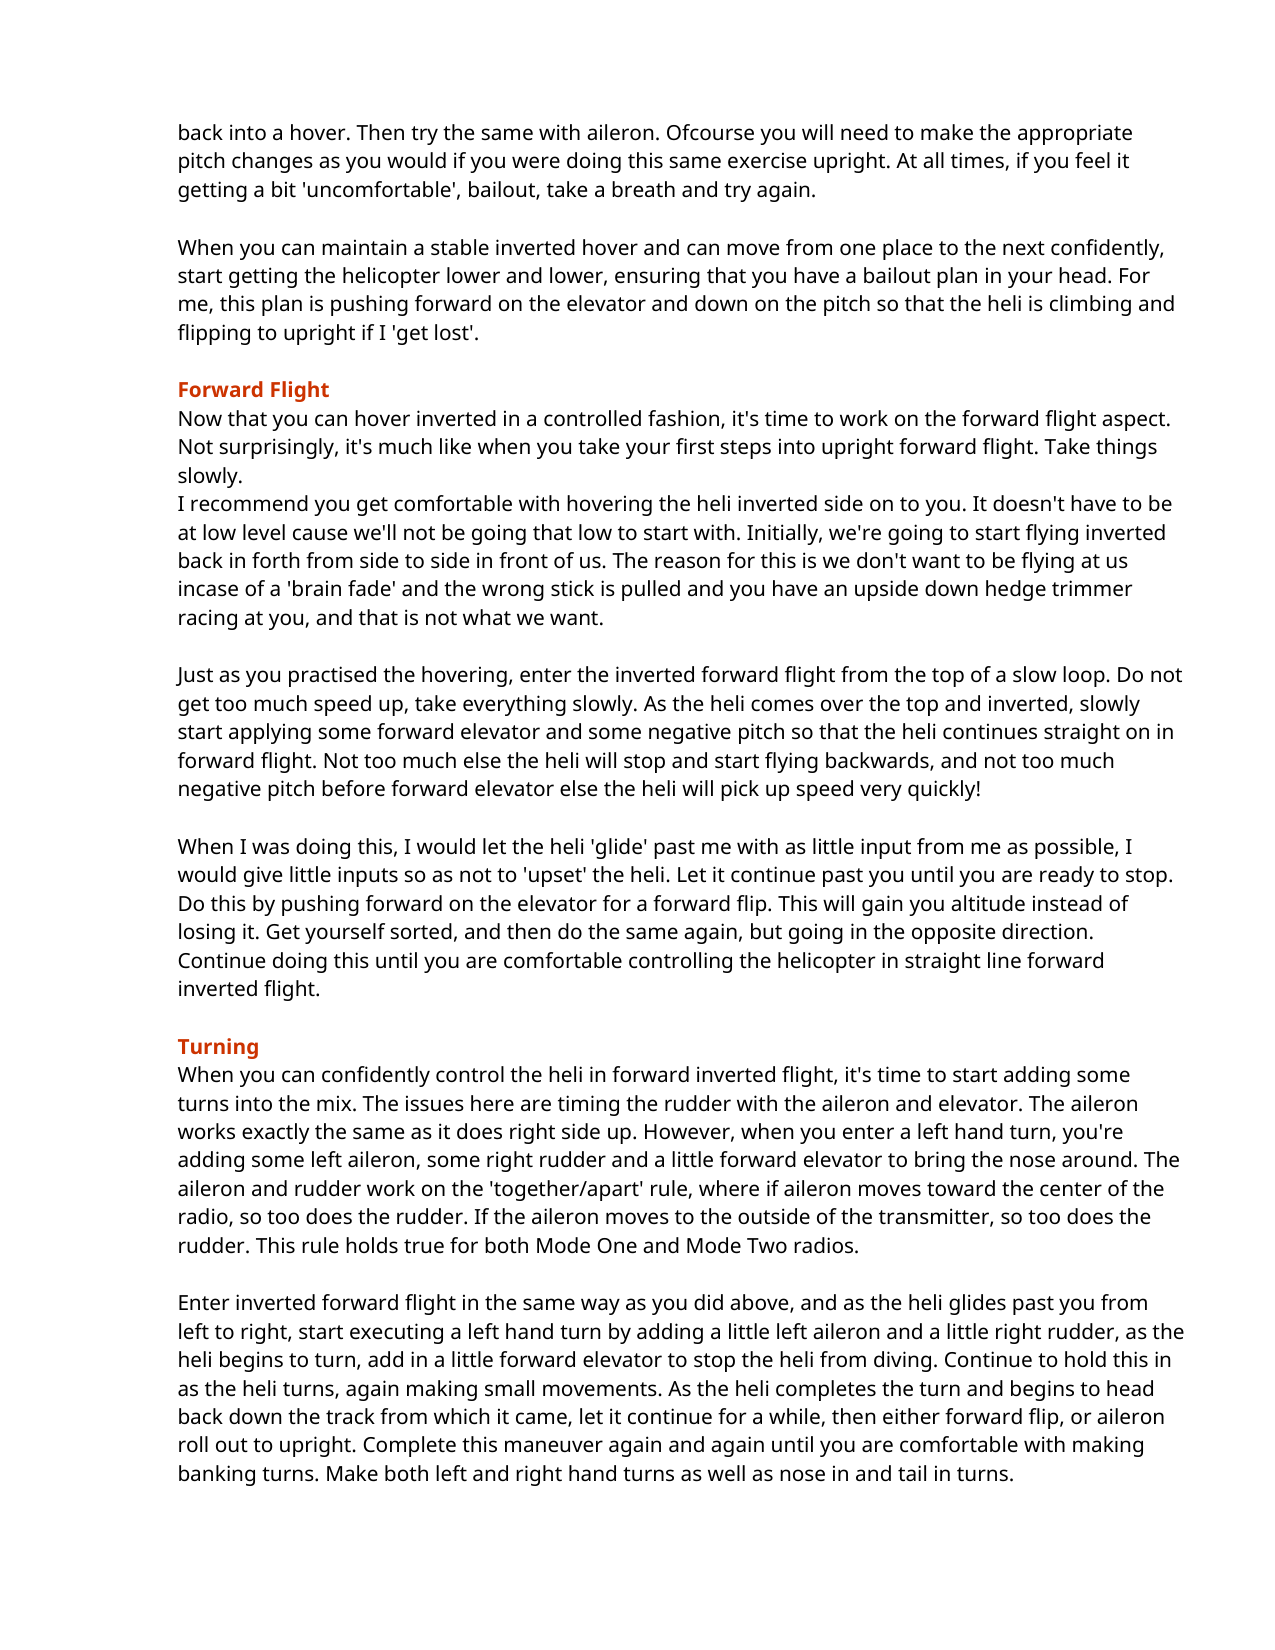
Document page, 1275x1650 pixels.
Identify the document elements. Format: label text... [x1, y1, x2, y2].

text Forward Flight Now that you can hover inverted in a controlled fashion, it's time to work on the forward flight aspect. Not surprisingly, it's much like when you take your first steps into upright forward flight. Take things slowly. I recommend you get comfortable with hovering the heli inverted side on to you. It doesn't have to be at low level cause we'll not be going that low to start with. Initially, we're going to start flying inverted back in forth from side to side in front of us. The reason for this is we don't want to be flying at us incase of a 'brain fade' and the wrong stick is pulled and you have an upside down hedge trimmer racing at you, and that is not what we want. [177, 376, 1186, 631]
text When you can maintain a stable inverted hover and can move from one place to the next confidently, start getting the helicopter lower and lower, ensuring that you have a bailout plan in your head. For me, this plan is pushing forward on the elevator and down on the pitch so that the heli is climbing and flipping to upright if I 'get lost'. [177, 233, 1186, 346]
text When I was doing this, I would let the heli 'glide' past me with as little input from me as possible, I would give little inputs so as not to 'upset' the heli. Let it continue past you until you are ready to stop. Do this by pushing forward on the elevator for a forward flip. This will gain you altitude instead of losing it. Get yourself sorted, and then do the same again, but going in the opposite direction. Continue doing this until you are comfortable controlling the helicopter in straight line forward inverted flight. [177, 832, 1186, 1003]
text Turning When you can confidently control the heli in forward inverted flight, it's time to start adding some turns into the mix. The issues here are timing the rudder with the aileron and elevator. The aileron works exactly the same as it does right side up. However, when you enter a left hand turn, you're adding some left aileron, some right rudder and a little forward elevator to bring the nose around. The aileron and rudder work on the 'together/apart' rule, where if aileron moves toward the center of the radio, so too does the rudder. If the aileron moves to the outside of the transmitter, so too does the rudder. This rule holds true for both Mode One and Mode Two radios. [177, 1032, 1186, 1259]
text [177, 118, 1186, 203]
text Just as you practised the hovering, enter the inverted forward flight from the top of a slow loop. Do not get too much speed up, take everything slowly. As the heli comes over the top and inverted, slowly start applying some forward elevator and some negative pitch so that the heli continues straight on in forward flight. Not too much else the heli will stop and start flying backwards, and not too much negative pitch before forward elevator else the heli will pick up speed very quickly! [177, 661, 1186, 803]
text Enter inverted forward flight in the same way as you did above, and as the heli glides past you from left to right, start executing a left hand turn by adding a little left aileron and a little right rudder, as the heli begins to turn, add in a little forward elevator to stop the heli from diving. Continue to hold this in as the heli turns, again making small movements. As the heli completes the turn and begins to head back down the track from which it came, let it continue for a while, then either forward flip, or aileron roll out to upright. Complete this maneuver again and again until you are comfortable with making banking turns. Make both left and right hand turns as well as nose in and tail in turns. [177, 1288, 1186, 1487]
